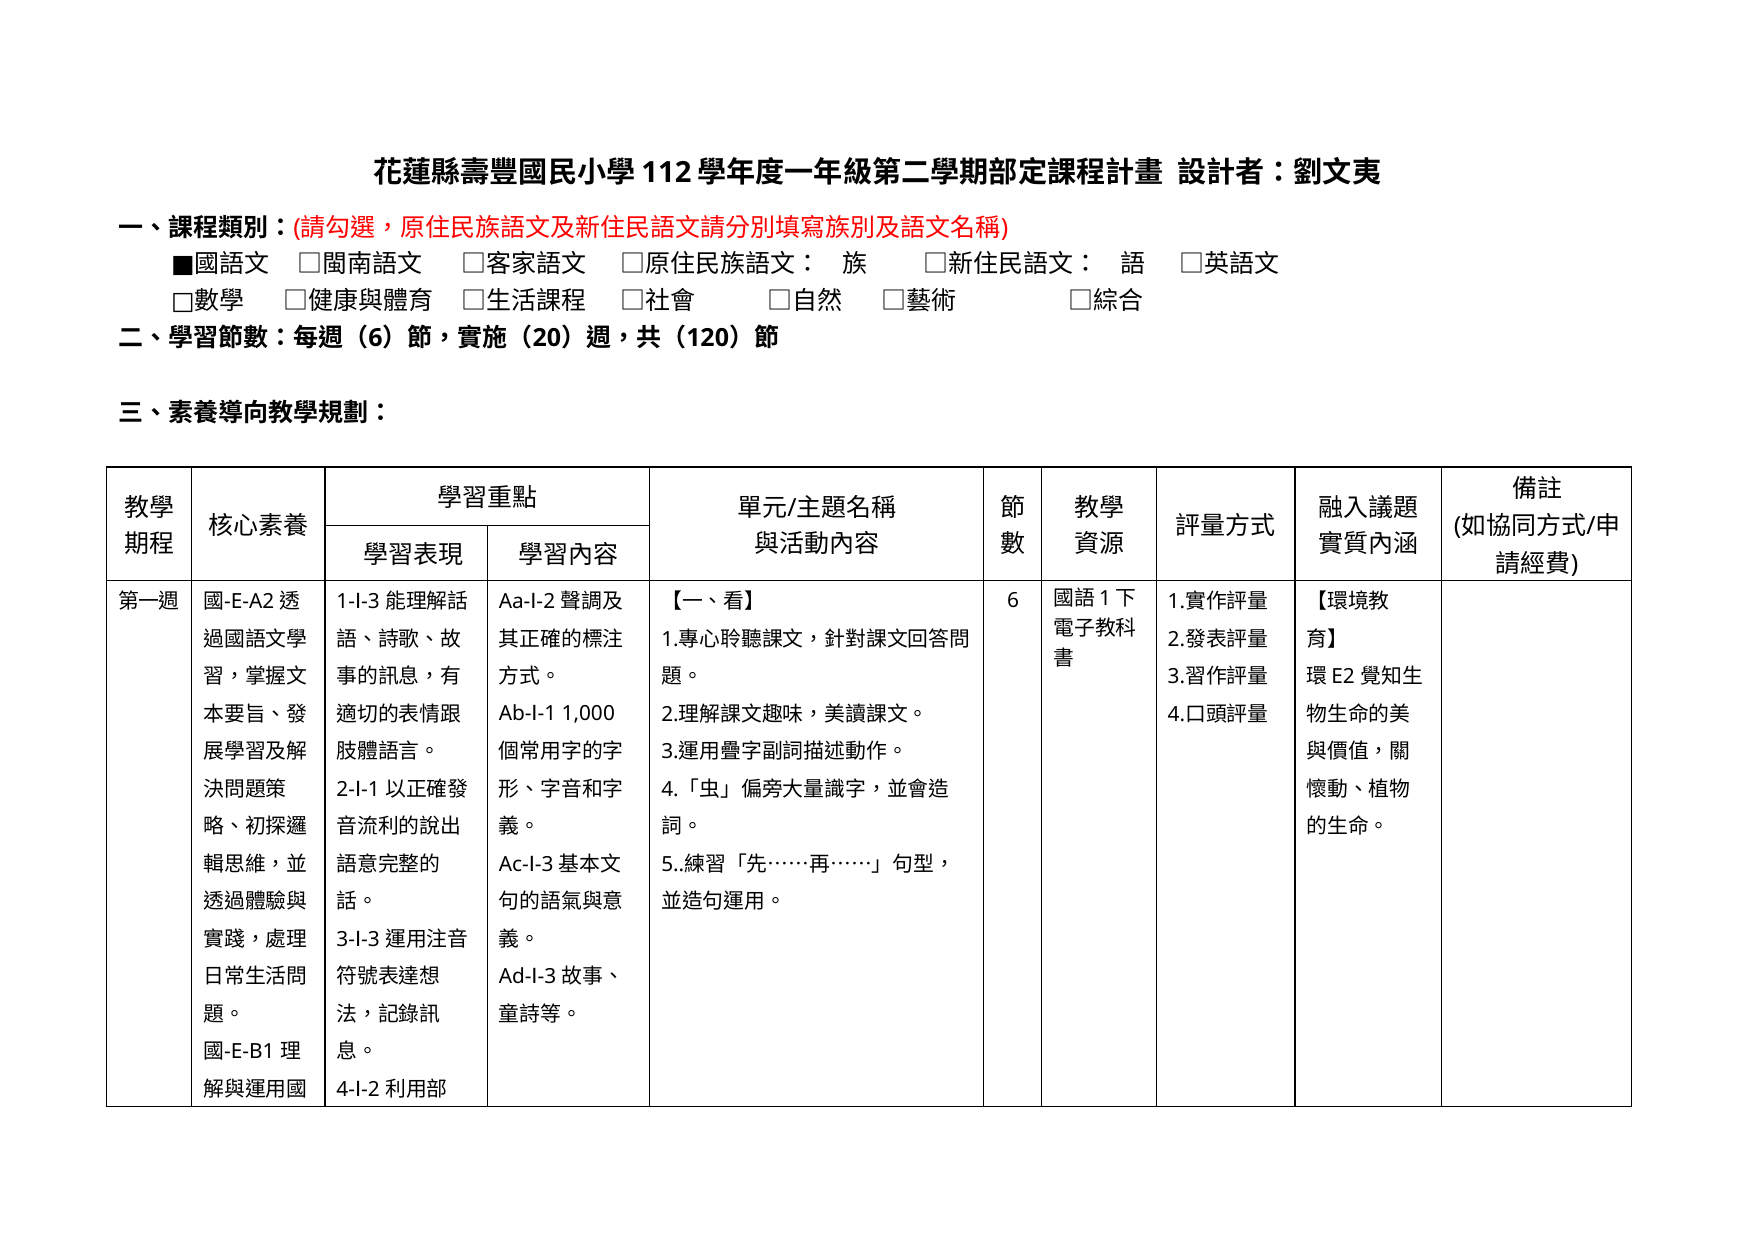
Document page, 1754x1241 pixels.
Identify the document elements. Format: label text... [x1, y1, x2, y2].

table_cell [192, 581, 324, 1106]
table_header 融入議題 實質內涵 [1296, 468, 1441, 580]
table_header 學習重點 [326, 468, 649, 524]
table_cell [1442, 581, 1631, 1106]
table_cell 學習表現 [326, 526, 487, 580]
table_header 評量方式 [1157, 468, 1294, 580]
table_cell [650, 581, 983, 1106]
table_header 單元/主題名稱 與活動內容 [650, 468, 983, 580]
text 花蓮縣壽豐國民小學112學年度一年級第二學期部定課程計畫 設計者：劉文夷 [118, 133, 1636, 208]
table_header 備註 (如協同方式/申請經費) [1442, 468, 1631, 580]
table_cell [488, 581, 649, 1106]
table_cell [1296, 581, 1441, 1106]
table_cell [1157, 581, 1294, 1106]
list 二、學習節數：每週（6）節，實施（20）週，共（120）節 [118, 316, 1636, 354]
list 三、素養導向教學規劃： [118, 391, 1636, 429]
table_cell 國語1下電子教科書 [1042, 581, 1156, 1106]
table_cell 學習內容 [488, 526, 649, 580]
table_cell 第一週 [107, 581, 191, 1106]
table_header 教學期程 [107, 468, 191, 580]
list ■國語文 □閩南語文 □客家語文 □原住民族語文： 族 □新住民語文： 語 □英語文 [171, 244, 1636, 280]
table_header 核心素養 [192, 468, 324, 580]
table_header 教學 資源 [1042, 468, 1156, 580]
list 一、課程類別：(請勾選，原住民族語文及新住民語文請分別填寫族別及語文名稱) [118, 208, 1636, 244]
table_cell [326, 581, 487, 1106]
table_cell 6 [984, 581, 1041, 1106]
table_header 節數 [984, 468, 1041, 580]
list □數學 □健康與體育 □生活課程 □社會 □自然 □藝術 □綜合 [171, 280, 1636, 316]
